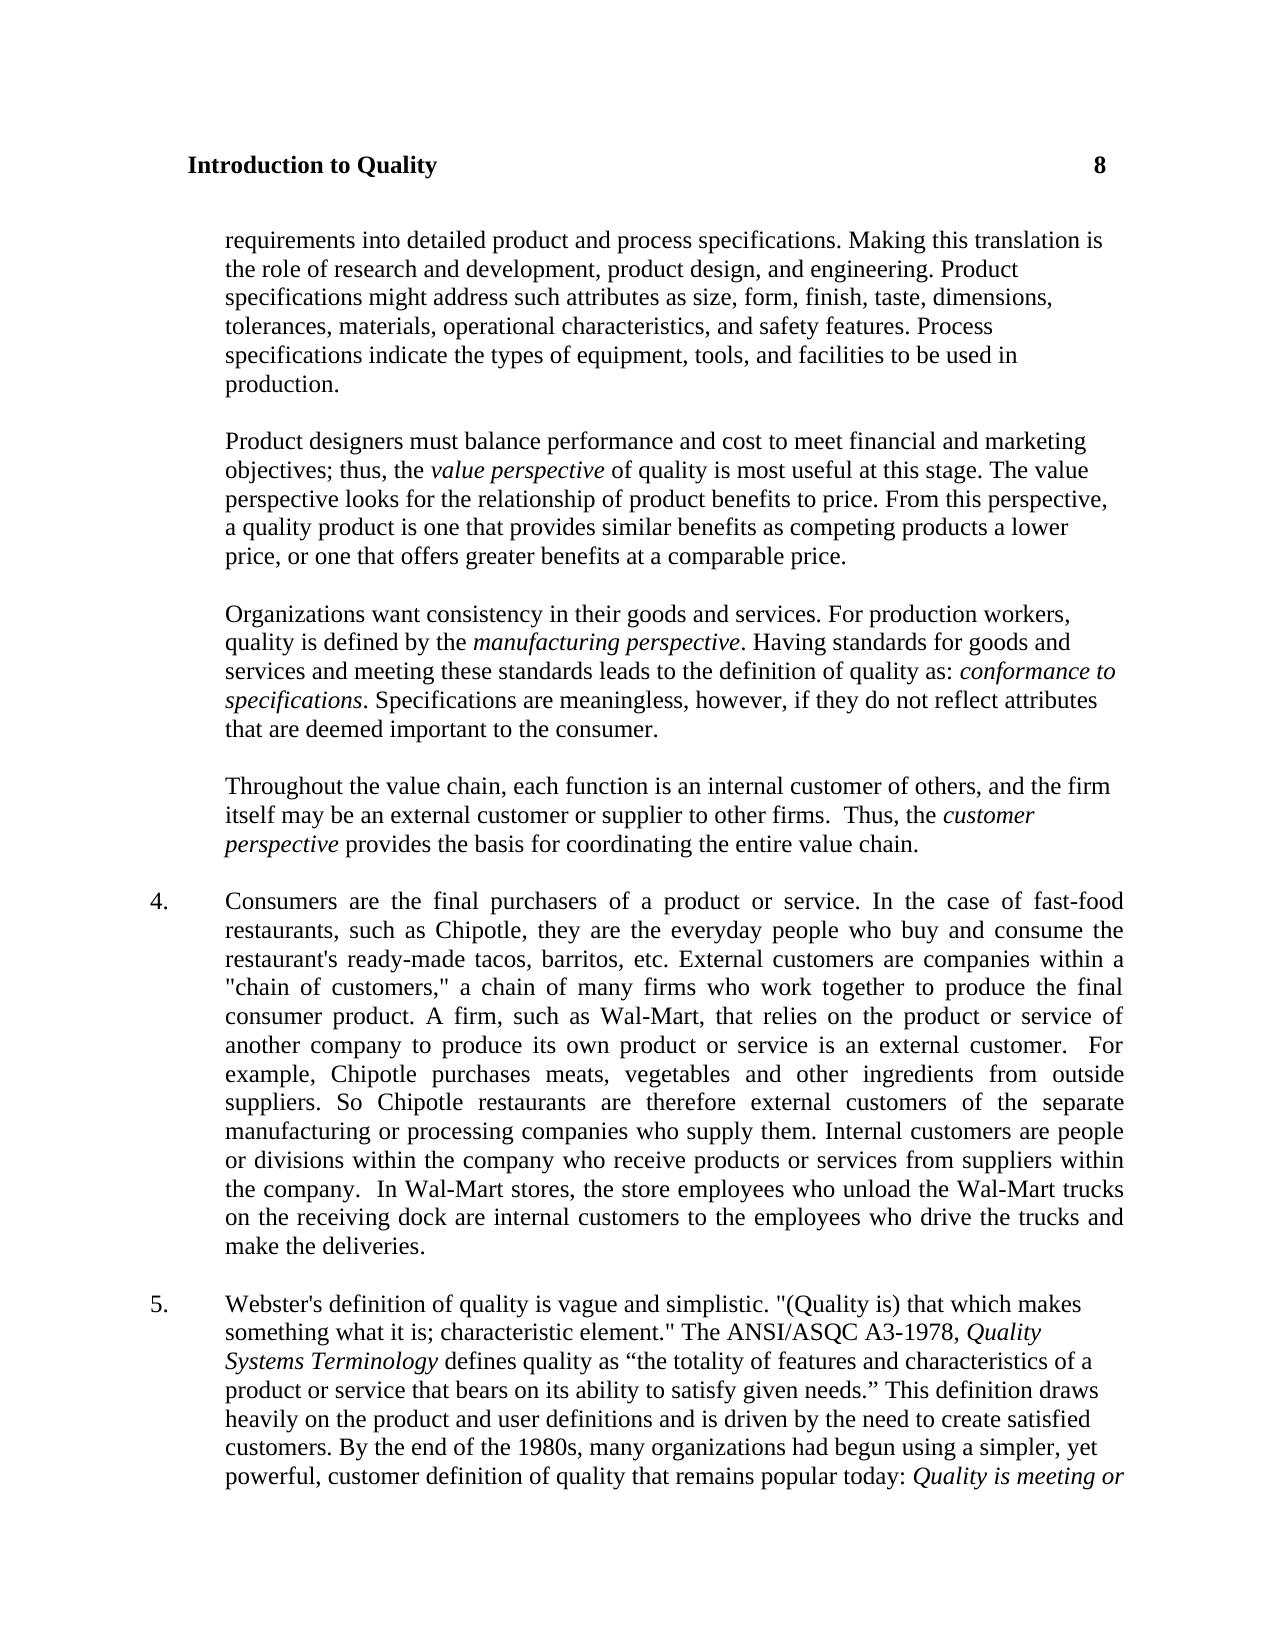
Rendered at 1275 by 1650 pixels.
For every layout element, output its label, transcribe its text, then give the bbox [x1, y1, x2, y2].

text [150, 1289, 1125, 1490]
text Organizations want consistency in their goods and services. For production workers, quality is defined by the manufacturing perspective. Having standards for goods and services and meeting these standards leads to the definition of quality as: conformance to specifications. Specifications are meaningless, however, if they do not reflect attributes that are deemed important to the consumer. [150, 599, 1125, 742]
text 4. Consumers are the final purchasers of a product or service. In the case of fast-food restaurants, such as Chipotle, they are the everyday people who buy and consume the restaurant's ready-made tacos, barritos, etc. External customers are companies within a "chain of customers," a chain of many firms who work together to produce the final consumer product. A firm, such as Wal-Mart, that relies on the product or service of another company to produce its own product or service is an external customer. For example, Chipotle purchases meats, vegetables and other ingredients from outside suppliers. So Chipotle restaurants are therefore external customers of the separate manufacturing or processing companies who supply them. Internal customers are people or divisions within the company who receive products or services from suppliers within the company. In Wal-Mart stores, the store employees who unload the Wal-Mart trucks on the receiving dock are internal customers to the employees who drive the trucks and make the deliveries. [150, 886, 1125, 1260]
text Throughout the value chain, each function is an internal customer of others, and the firm itself may be an external customer or supplier to other firms. Thus, the customer perspective provides the basis for coordinating the entire value chain. [150, 771, 1125, 857]
text Product designers must balance performance and cost to meet financial and marketing objectives; thus, the value perspective of quality is most useful at this stage. The value perspective looks for the relationship of product benefits to price. From this perspective, a quality product is one that provides similar benefits as competing products a lower price, or one that offers greater benefits at a comparable price. [150, 426, 1125, 570]
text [150, 225, 1125, 397]
